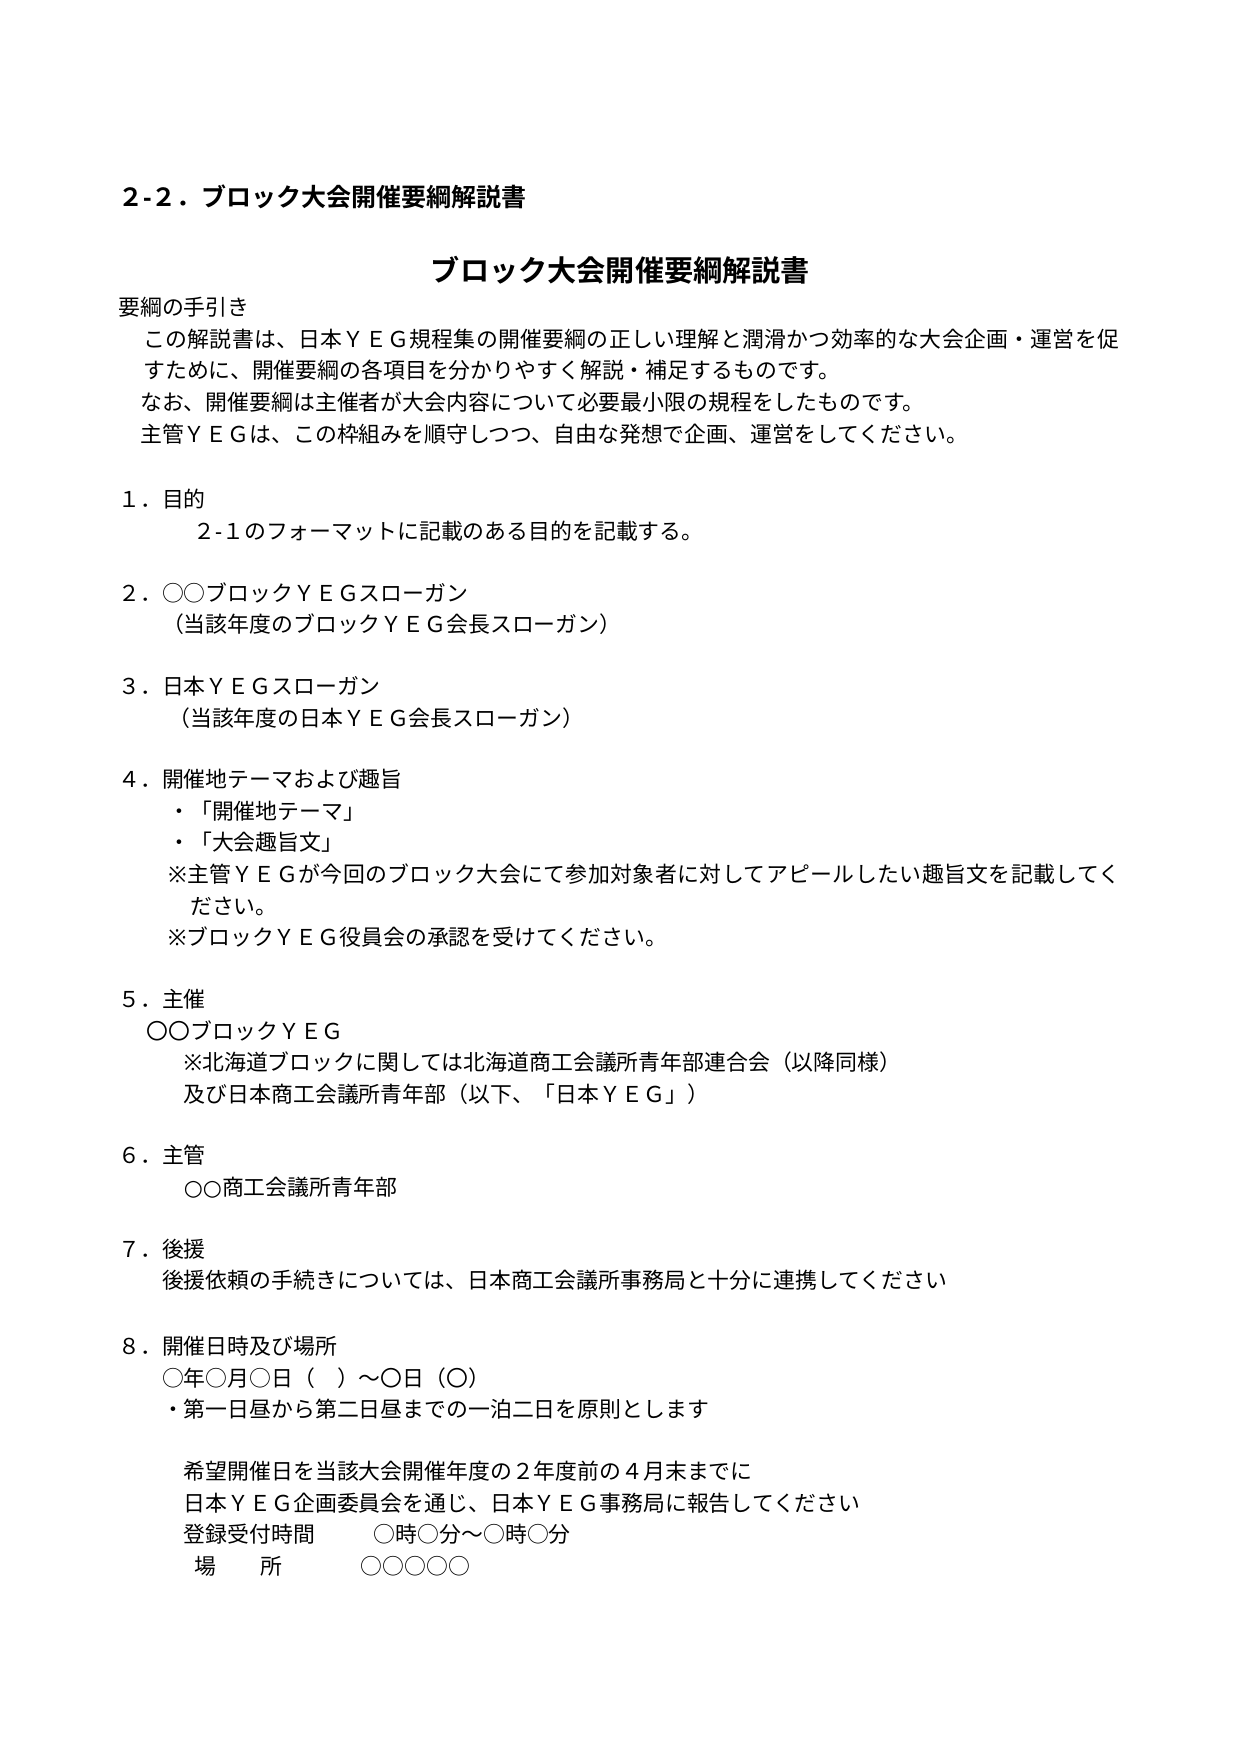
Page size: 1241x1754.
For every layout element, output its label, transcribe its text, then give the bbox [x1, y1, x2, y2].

text （当該年度の日本ＹＥＧ会長スローガン） [168, 701, 1122, 732]
text ※北海道ブロックに関しては北海道商工会議所青年部連合会（以降同様） [118, 1045, 1122, 1077]
text 要綱の手引き [118, 290, 1122, 322]
text ８．開催日時及び場所 [118, 1329, 1122, 1361]
text 及び日本商工会議所青年部（以下、「日本ＹＥＧ」） [118, 1077, 1122, 1109]
text ６．主管 [118, 1138, 1122, 1170]
text ・第一日昼から第二日昼までの一泊二日を原則とします [118, 1392, 1122, 1424]
text ○年○月○日（ ）～〇日（〇） [118, 1361, 1122, 1392]
text ※ブロックＹＥＧ役員会の承認を受けてください。 [168, 920, 1122, 952]
text 場 所 ○○○○○ [118, 1549, 1122, 1581]
text 日本ＹＥＧ企画委員会を通じ、日本ＹＥＧ事務局に報告してください [118, 1486, 1122, 1517]
text ２．○○ブロックＹＥＧスローガン [118, 576, 1122, 607]
text 主管ＹＥＧは、この枠組みを順守しつつ、自由な発想で企画、運営をしてください。 [118, 417, 1122, 448]
text １．目的 [118, 482, 1122, 514]
text ５．主催 [118, 982, 1122, 1014]
text ３．日本ＹＥＧスローガン [118, 669, 1122, 701]
text なお、開催要綱は主催者が大会内容について必要最小限の規程をしたものです。 [118, 385, 1122, 417]
text この解説書は、日本ＹＥＧ規程集の開催要綱の正しい理解と潤滑かつ効率的な大会企画・運営を促すために、開催要綱の各項目を分かりやすく解説・補足するものです。 [143, 322, 1122, 385]
text ４．開催地テーマおよび趣旨 [118, 762, 1122, 794]
text ７．後援 [118, 1232, 1122, 1263]
text 後援依頼の手続きについては、日本商工会議所事務局と十分に連携してください [118, 1263, 1122, 1295]
text ブロック大会開催要綱解説書 [118, 248, 1122, 290]
text 希望開催日を当該大会開催年度の２年度前の４月末までに [118, 1454, 1122, 1486]
text 登録受付時間 ○時○分～○時○分 [118, 1517, 1122, 1549]
text ・「大会趣旨文」 [168, 825, 1122, 857]
text （当該年度のブロックＹＥＧ会長スローガン） [118, 607, 1122, 639]
text ※主管ＹＥＧが今回のブロック大会にて参加対象者に対してアピールしたい趣旨文を記載してください。 [168, 857, 1122, 920]
text ○○商工会議所青年部 [162, 1170, 1122, 1202]
text ２-２．ブロック大会開催要綱解説書 [118, 177, 1122, 214]
text 〇〇ブロックＹＥＧ [118, 1014, 1122, 1045]
text ・「開催地テーマ」 [168, 794, 1122, 825]
text ２-１のフォーマットに記載のある目的を記載する。 [193, 514, 1122, 546]
